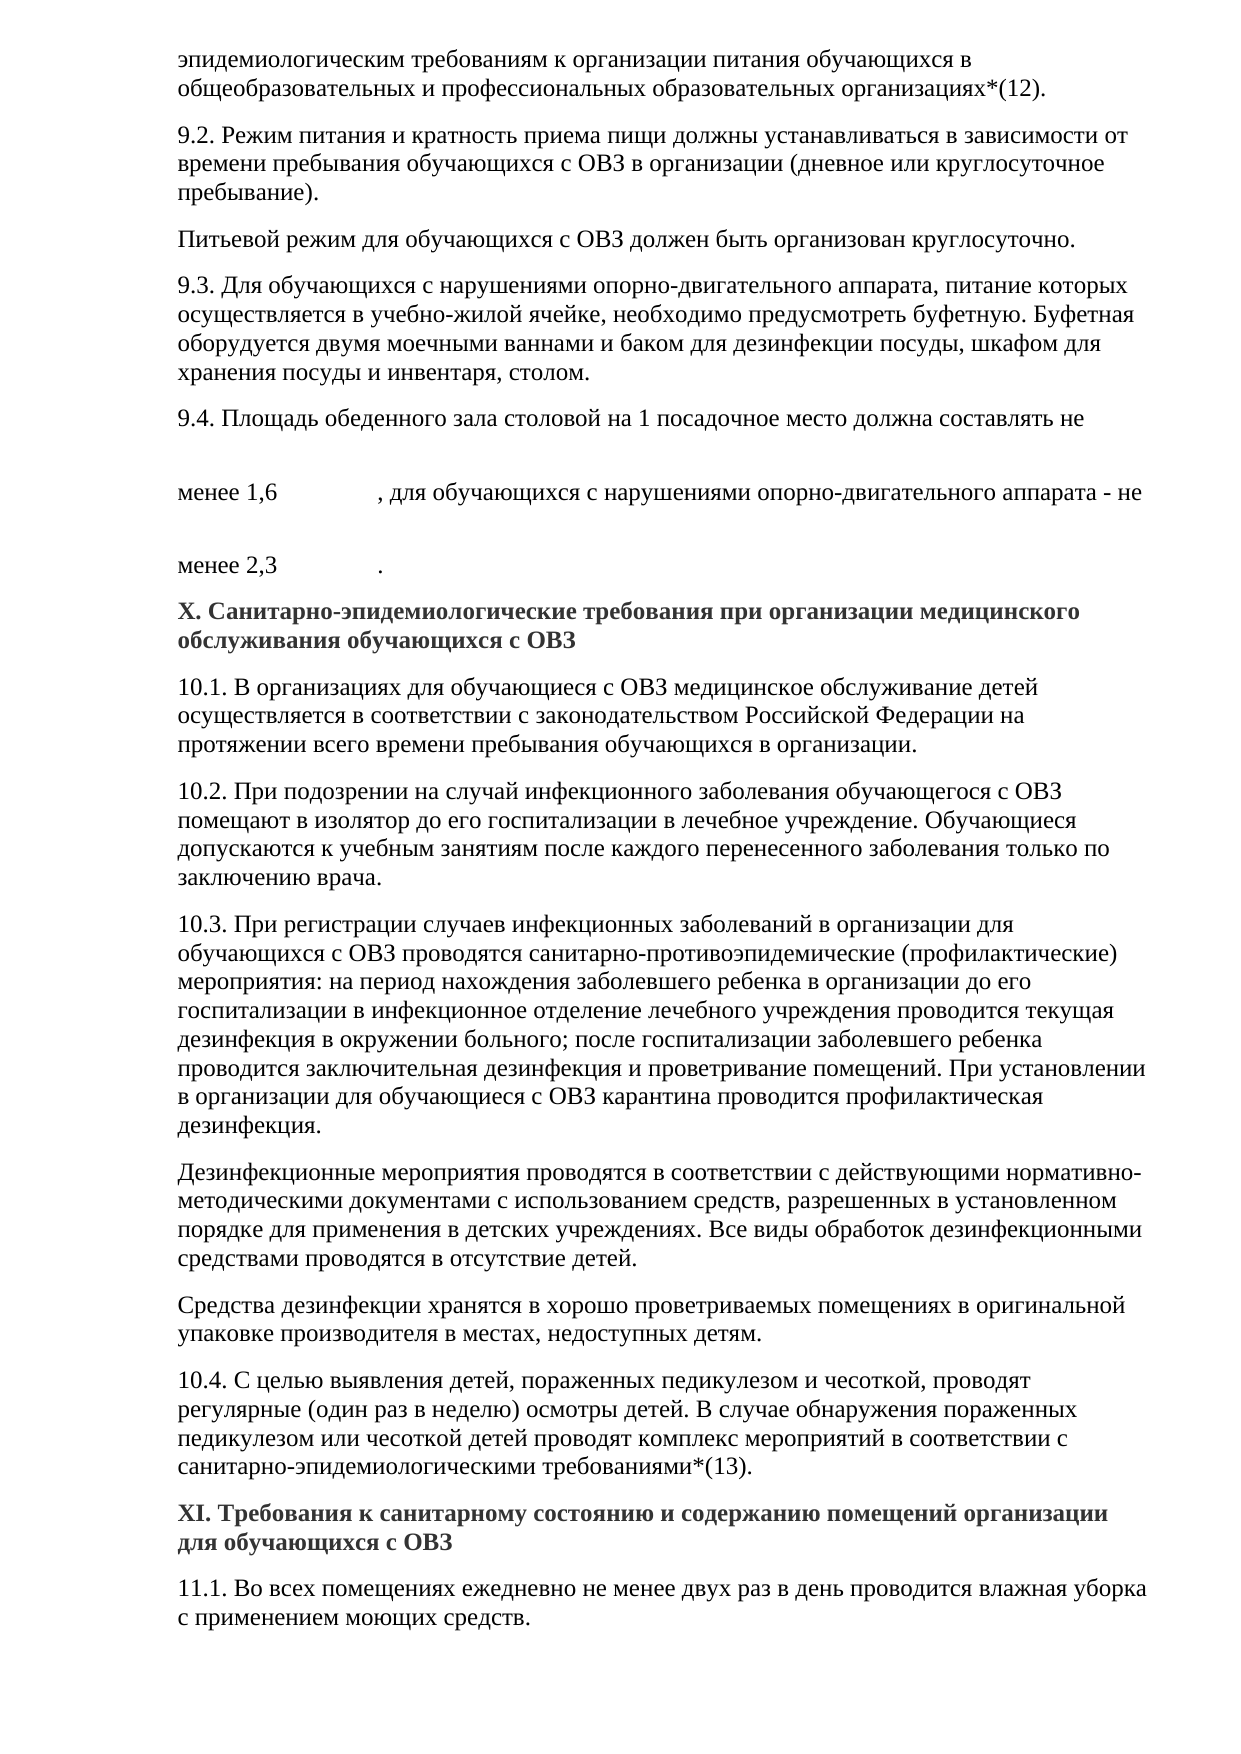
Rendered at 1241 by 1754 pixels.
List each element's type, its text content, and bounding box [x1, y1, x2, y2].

text Средства дезинфекции хранятся в хорошо проветриваемых помещениях в оригинальной упаковке производителя в местах, недоступных детям. [177, 1290, 1152, 1347]
text 10.4. С целью выявления детей, пораженных педикулезом и чесоткой, проводят регулярные (один раз в неделю) осмотры детей. В случае обнаружения пораженных педикулезом или чесоткой детей проводят комплекс мероприятий в соответствии с санитарно-эпидемиологическими требованиями*(13). [177, 1365, 1152, 1480]
text 10.2. При подозрении на случай инфекционного заболевания обучающегося с ОВЗ помещают в изолятор до его госпитализации в лечебное учреждение. Обучающиеся допускаются к учебным занятиям после каждого перенесенного заболевания только по заключению врача. [177, 776, 1152, 891]
text X. Санитарно-эпидемиологические требования при организации медицинского обслуживания обучающихся с ОВЗ [177, 596, 1152, 654]
text 10.3. При регистрации случаев инфекционных заболеваний в организации для обучающихся с ОВЗ проводятся санитарно-противоэпидемические (профилактические) мероприятия: на период нахождения заболевшего ребенка в организации до его госпитализации в инфекционное отделение лечебного учреждения проводится текущая дезинфекция в окружении больного; после госпитализации заболевшего ребенка проводится заключительная дезинфекция и проветривание помещений. При установлении в организации для обучающиеся с ОВЗ карантина проводится профилактическая дезинфекция. [177, 909, 1152, 1139]
text 9.4. Площадь обеденного зала столовой на 1 посадочное место должна составлять не менее 1,6 , для обучающихся с нарушениями опорно-двигательного аппарата - не менее 2,3 . [177, 403, 1152, 578]
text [177, 44, 1152, 102]
text XI. Требования к санитарному состоянию и содержанию помещений организации для обучающихся с ОВЗ [177, 1498, 1152, 1556]
text Питьевой режим для обучающихся с ОВЗ должен быть организован круглосуточно. [177, 224, 1152, 253]
text 9.3. Для обучающихся с нарушениями опорно-двигательного аппарата, питание которых осуществляется в учебно-жилой ячейке, необходимо предусмотреть буфетную. Буфетная оборудуется двумя моечными ваннами и баком для дезинфекции посуды, шкафом для хранения посуды и инвентаря, столом. [177, 271, 1152, 386]
text 10.1. В организациях для обучающиеся с ОВЗ медицинское обслуживание детей осуществляется в соответствии с законодательством Российской Федерации на протяжении всего времени пребывания обучающихся в организации. [177, 672, 1152, 758]
text 11.1. Во всех помещениях ежедневно не менее двух раз в день проводится влажная уборка с применением моющих средств. [177, 1573, 1152, 1631]
text 9.2. Режим питания и кратность приема пищи должны устанавливаться в зависимости от времени пребывания обучающихся с ОВЗ в организации (дневное или круглосуточное пребывание). [177, 120, 1152, 206]
text Дезинфекционные мероприятия проводятся в соответствии с действующими нормативно-методическими документами с использованием средств, разрешенных в установленном порядке для применения в детских учреждениях. Все виды обработок дезинфекционными средствами проводятся в отсутствие детей. [177, 1157, 1152, 1272]
